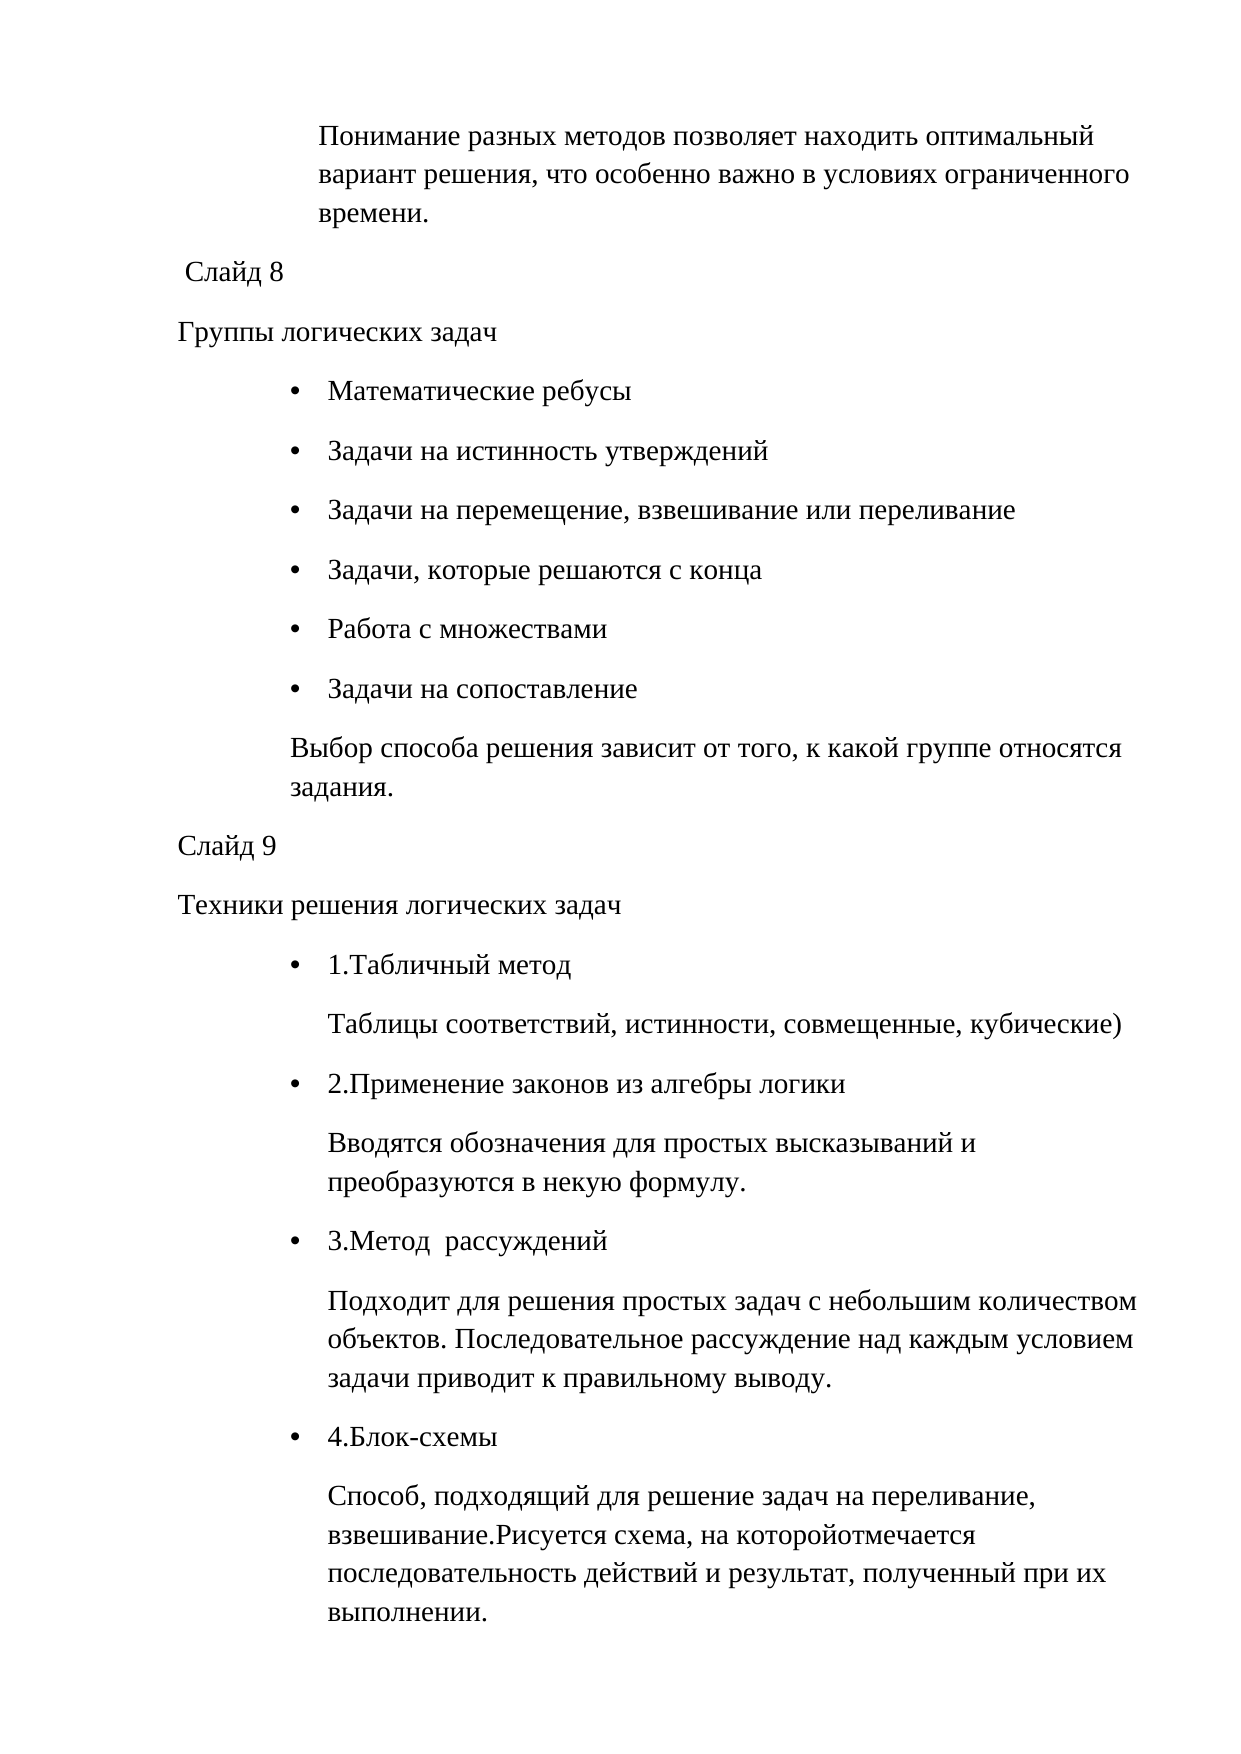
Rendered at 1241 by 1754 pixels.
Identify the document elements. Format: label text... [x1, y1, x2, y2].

text Слайд 8 [177, 254, 1152, 288]
list Работа с множествами [290, 611, 1152, 645]
text Выбор способа решения зависит от того, к какой группе относятся задания. [290, 730, 1152, 802]
list 2.Применение законов из алгебры логики [290, 1066, 1152, 1099]
text Техники решения логических задач [177, 887, 1152, 921]
list 1.Табличный метод [290, 947, 1152, 981]
list Математические ребусы [290, 373, 1152, 407]
list Задачи на сопоставление [290, 671, 1152, 704]
text Таблицы соответствий, истинности, совмещенные, кубические) [327, 1006, 1152, 1040]
list Задачи, которые решаются с конца [290, 552, 1152, 585]
text Подходит для решения простых задач с небольшим количеством объектов. Последовательное рассуждение над каждым условием задачи приводит к правильному выводу. [327, 1283, 1152, 1393]
text Понимание разных методов позволяет находить оптимальный вариант решения, что особенно важно в условиях ограниченного времени. [318, 118, 1152, 229]
list Задачи на перемещение, взвешивание или переливание [290, 492, 1152, 526]
text Вводятся обозначения для простых высказываний и преобразуются в некую формулу. [327, 1125, 1152, 1197]
list Задачи на истинность утверждений [290, 433, 1152, 466]
list 3.Метод рассуждений [290, 1223, 1152, 1257]
text Способ, подходящий для решение задач на переливание, взвешивание.Рисуется схема, на которойотмечается последовательность действий и результат, полученный при их выполнении. [327, 1478, 1152, 1628]
list 4.Блок-схемы [290, 1419, 1152, 1453]
text Слайд 9 [177, 828, 1152, 862]
text Группы логических задач [177, 314, 1152, 347]
